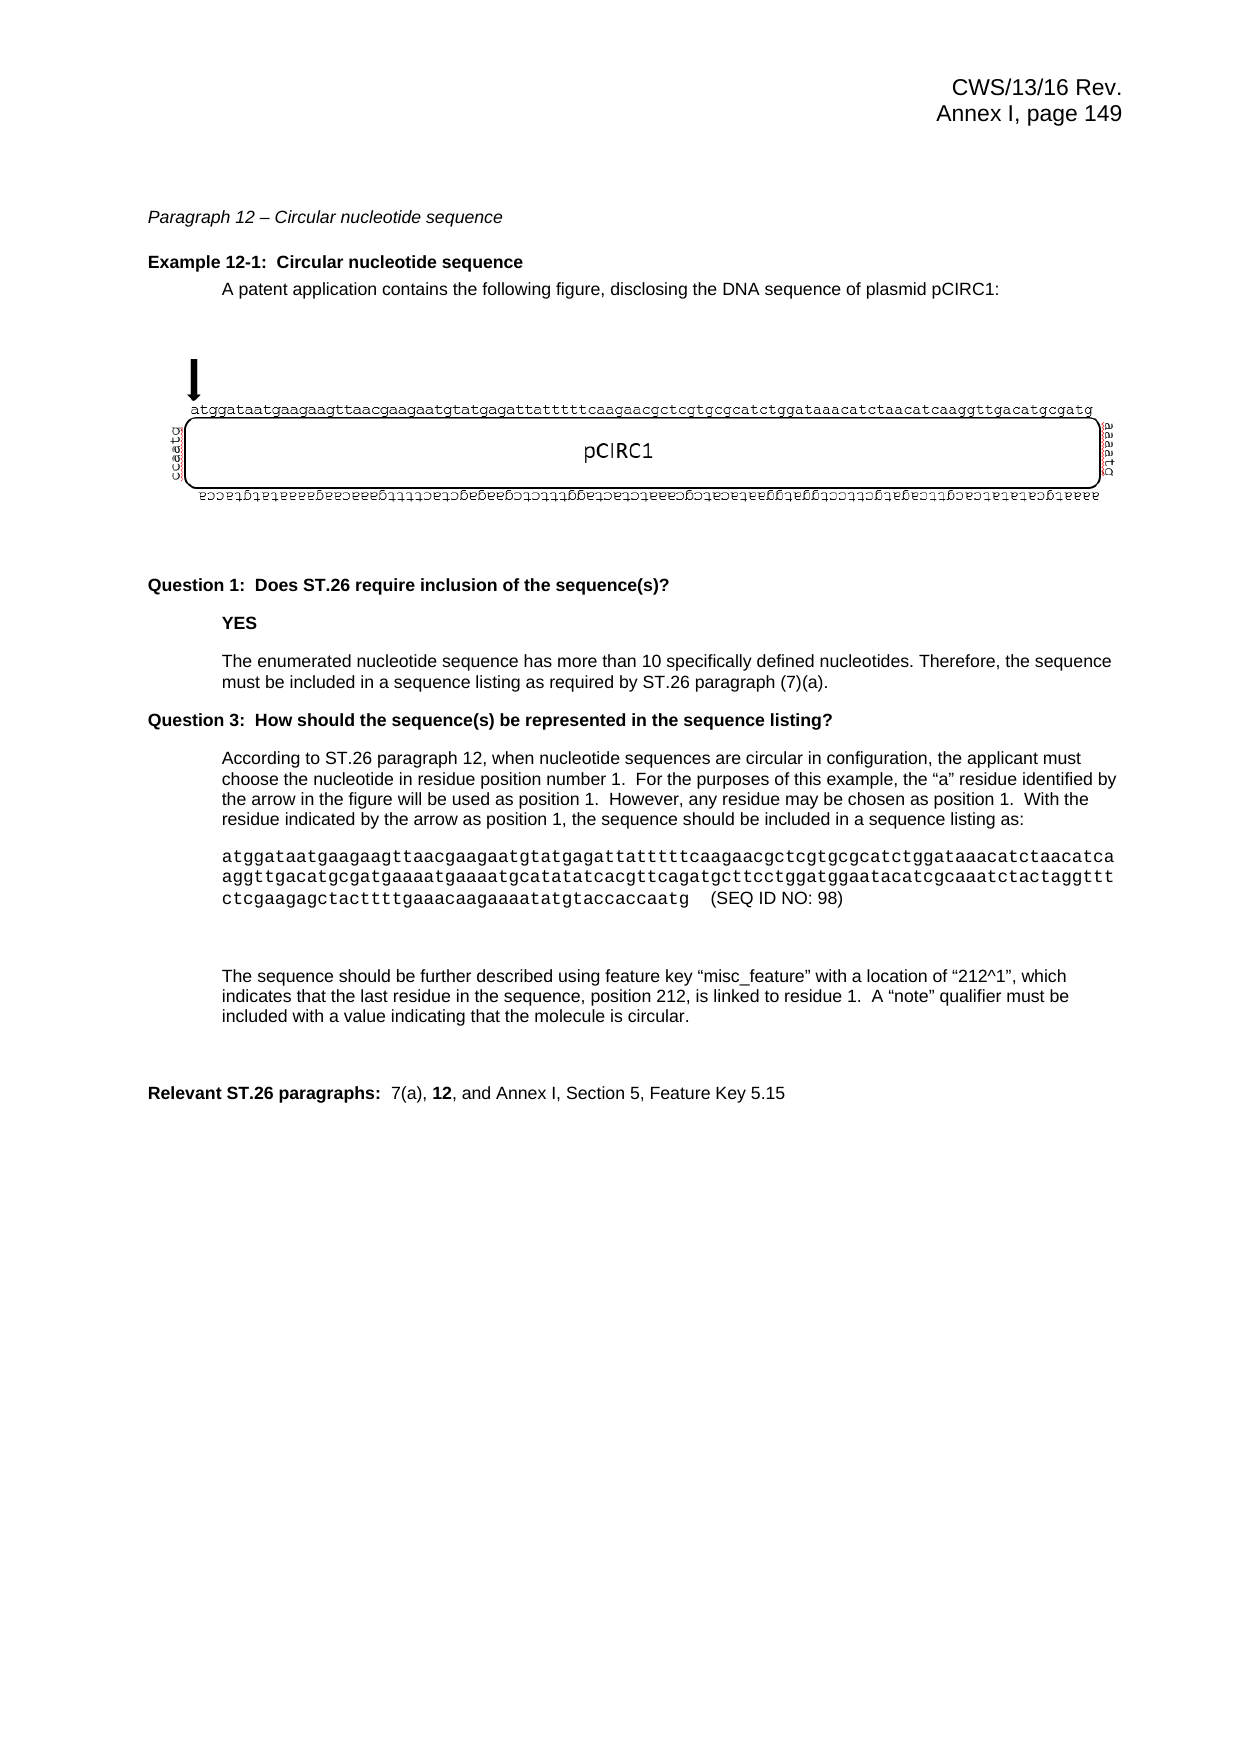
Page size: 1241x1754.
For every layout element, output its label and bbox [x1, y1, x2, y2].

picture [147, 345, 1123, 511]
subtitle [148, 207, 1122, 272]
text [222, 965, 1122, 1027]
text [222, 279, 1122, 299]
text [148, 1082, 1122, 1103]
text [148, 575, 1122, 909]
